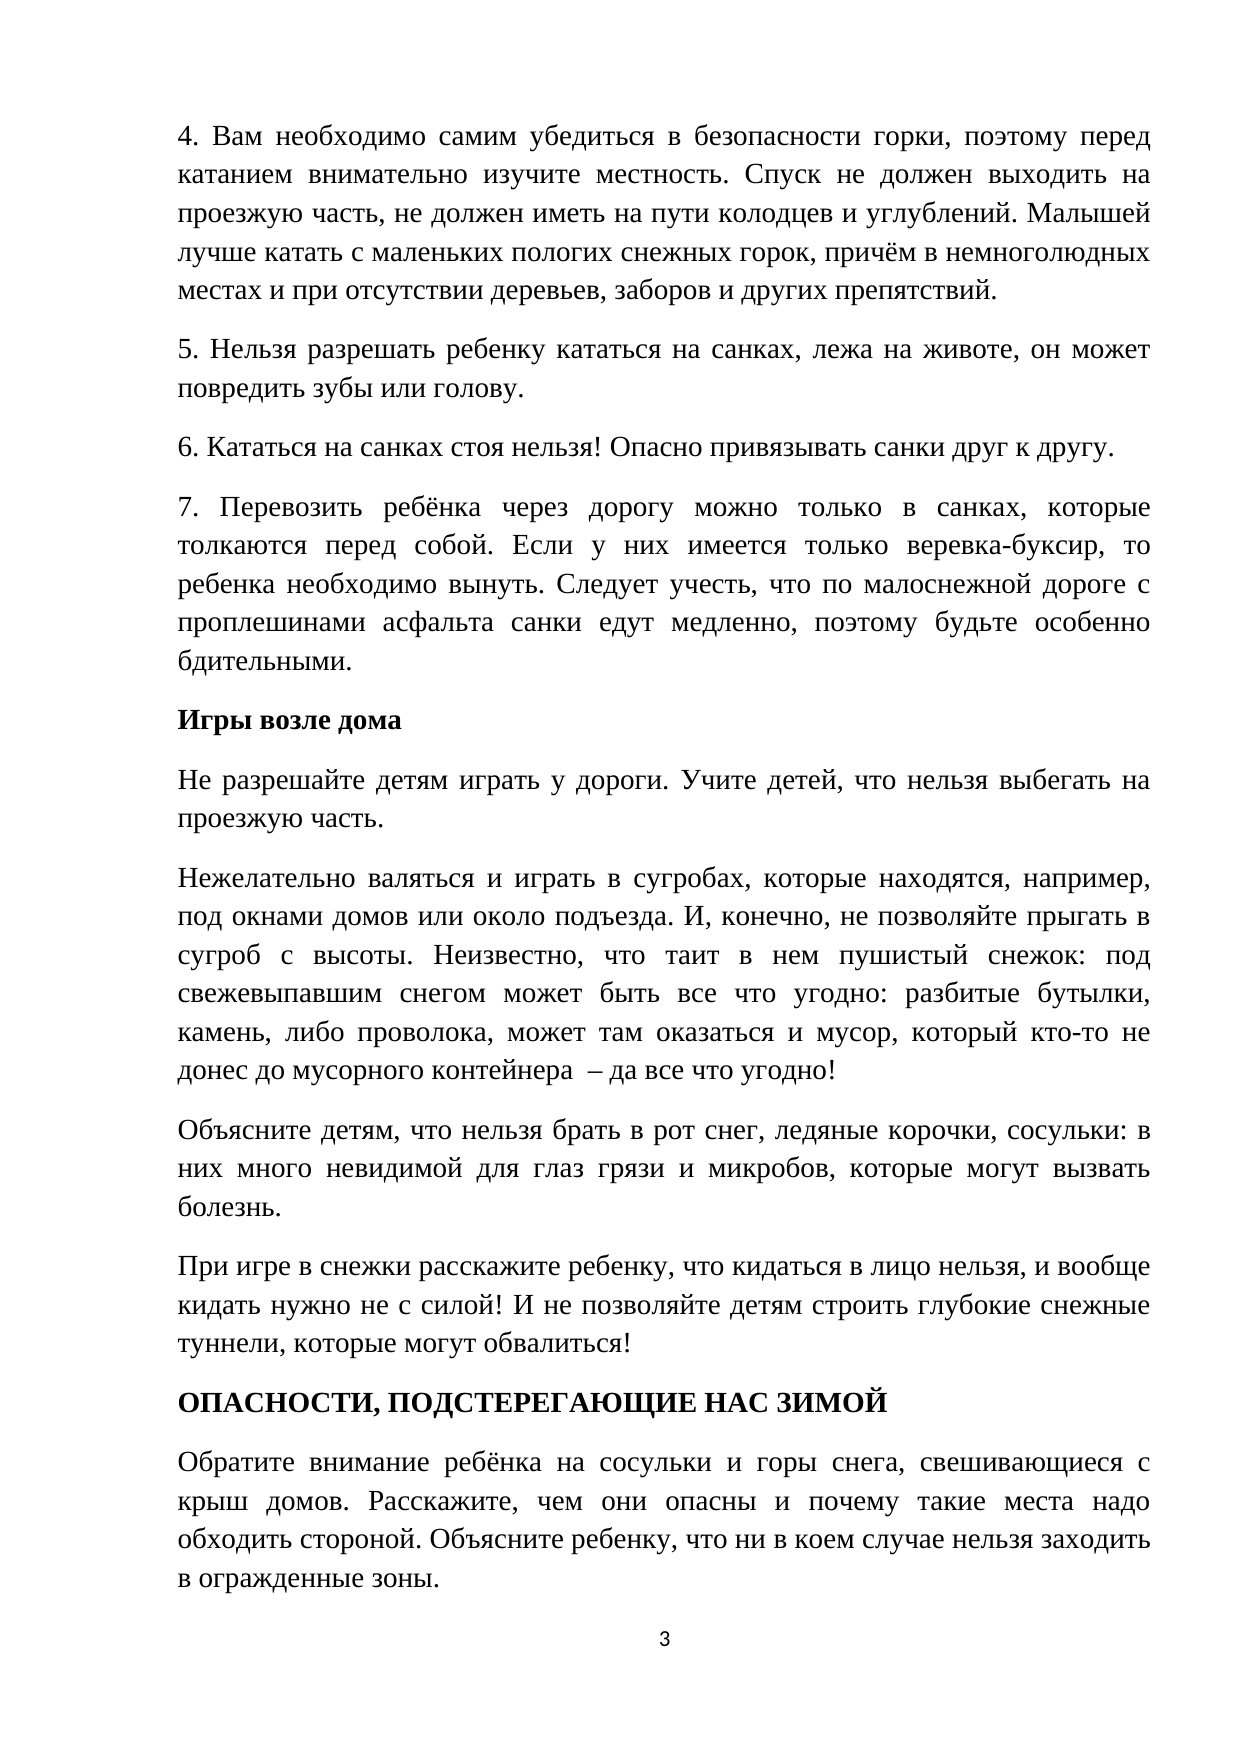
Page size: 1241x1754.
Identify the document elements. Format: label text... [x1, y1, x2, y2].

text ОПАСНОСТИ, ПОДСТЕРЕГАЮЩИЕ НАС ЗИМОЙ [177, 1385, 1152, 1418]
text Обратите внимание ребёнка на сосульки и горы снега, свешивающиеся с крыш домов. Расскажите, чем они опасны и почему такие места надо обходить стороной. Объясните ребенку, что ни в коем случае нельзя заходить в огражденные зоны. [177, 1444, 1152, 1593]
text Не разрешайте детям играть у дороги. Учите детей, что нельзя выбегать на проезжую часть. [177, 762, 1152, 834]
text 5. Нельзя разрешать ребенку кататься на санках, лежа на животе, он может повредить зубы или голову. [177, 332, 1152, 404]
text 4. Вам необходимо самим убедиться в безопасности горки, поэтому перед катанием внимательно изучите местность. Спуск не должен выходить на проезжую часть, не должен иметь на пути колодцев и углублений. Малышей лучше катать с маленьких пологих снежных горок, причём в немноголюдных местах и при отсутствии деревьев, заборов и других препятствий. [177, 118, 1152, 306]
text При игре в снежки расскажите ребенку, что кидаться в лицо нельзя, и вообще кидать нужно не с силой! И не позволяйте детям строить глубокие снежные туннели, которые могут обвалиться! [177, 1248, 1152, 1359]
text 6. Кататься на санках стоя нельзя! Опасно привязывать санки друг к другу. [177, 429, 1152, 463]
text Объясните детям, что нельзя брать в рот снег, ледяные корочки, сосульки: в них много невидимой для глаз грязи и микробов, которые могут вызвать болезнь. [177, 1112, 1152, 1222]
text Игры возле дома [177, 702, 1152, 736]
text Нежелательно валяться и играть в сугробах, которые находятся, например, под окнами домов или около подъезда. И, конечно, не позволяйте прыгать в сугроб с высоты. Неизвестно, что таит в нем пушистый снежок: под свежевыпавшим снегом может быть все что угодно: разбитые бутылки, камень, либо проволока, может там оказаться и мусор, который кто-то не донес до мусорного контейнера – да все что угодно! [177, 860, 1152, 1086]
text 7. Перевозить ребёнка через дорогу можно только в санках, которые толкаются перед собой. Если у них имеется только веревка-буксир, то ребенка необходимо вынуть. Следует учесть, что по малоснежной дороге с проплешинами асфальта санки едут медленно, поэтому будьте особенно бдительными. [177, 489, 1152, 677]
